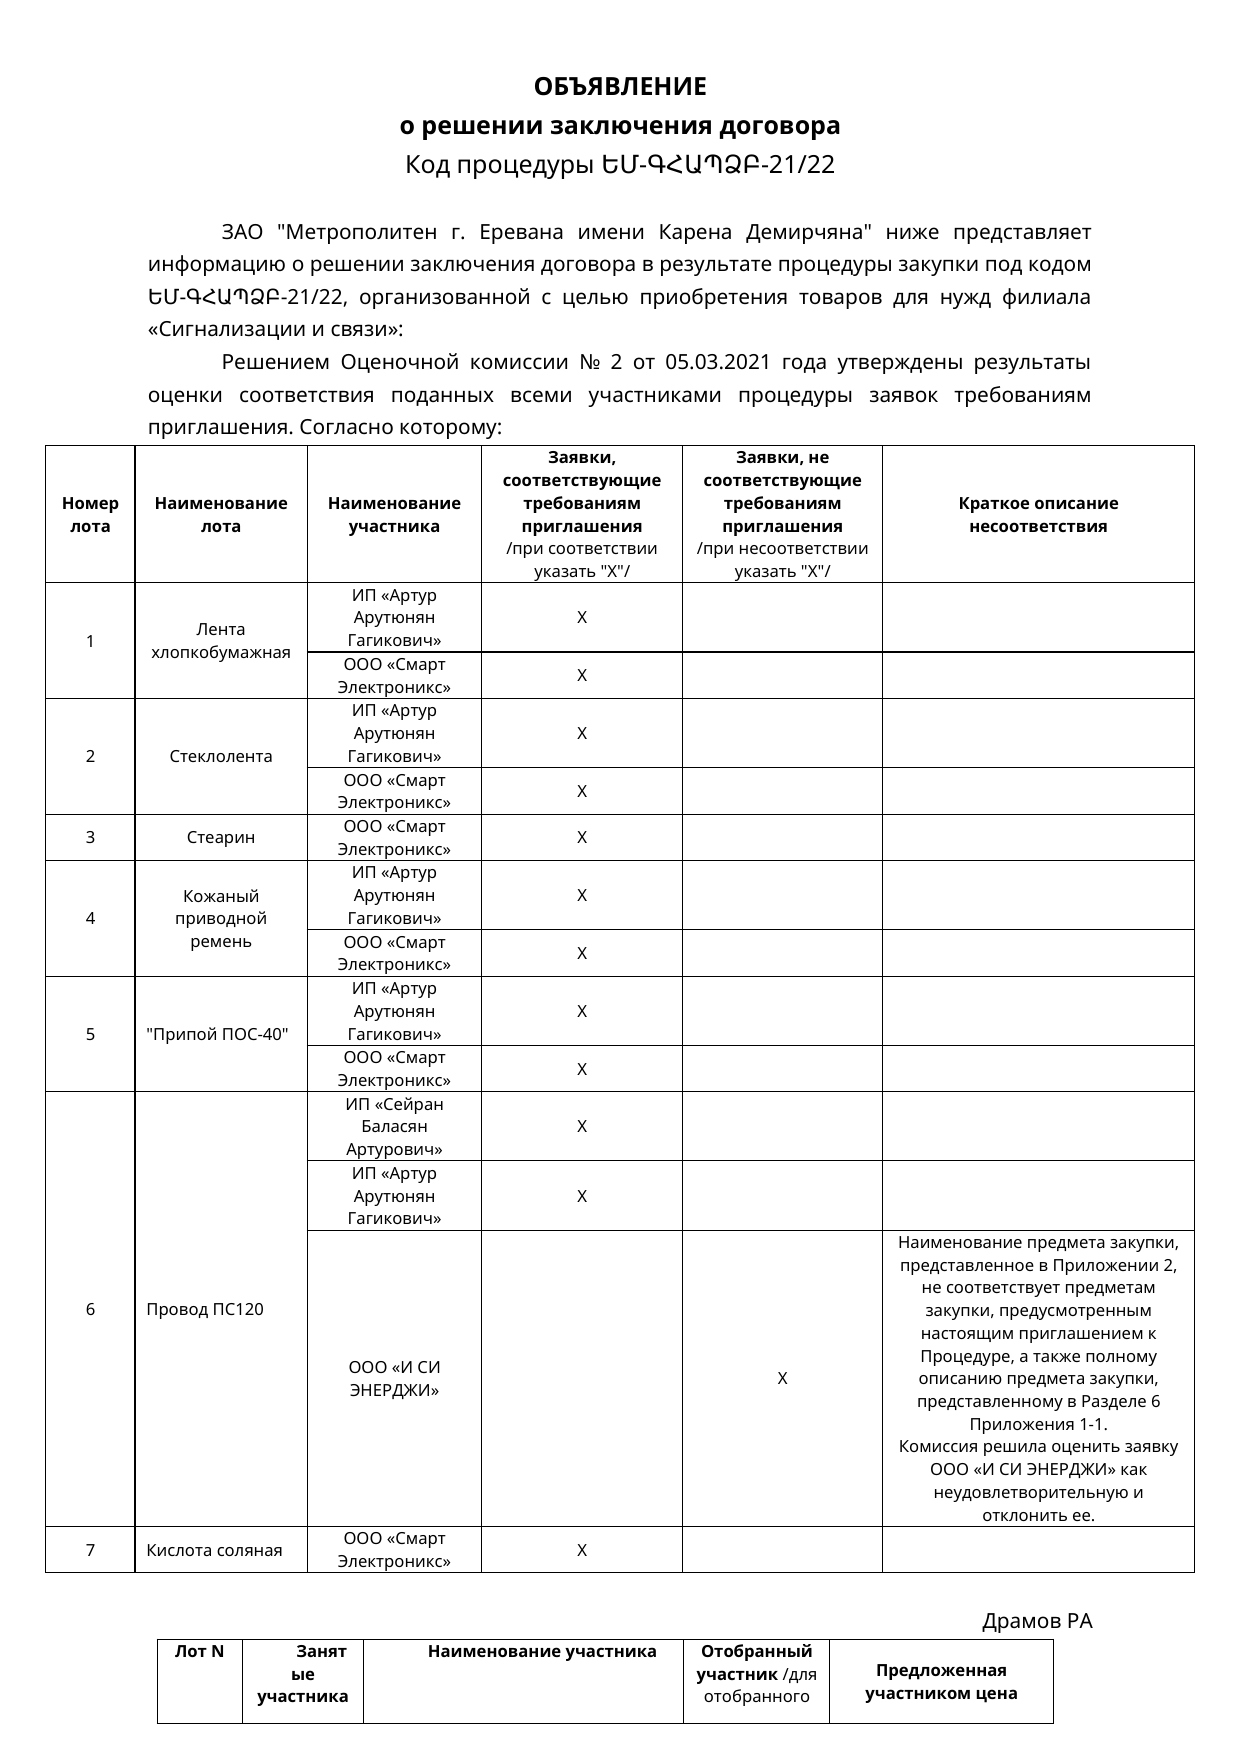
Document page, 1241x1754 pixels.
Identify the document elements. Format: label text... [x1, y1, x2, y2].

table_cell Кислота соляная [136, 1527, 307, 1572]
table_cell [683, 653, 882, 698]
table_cell [883, 930, 1194, 976]
table_cell ИП «Артур Арутюнян Гагикович» [308, 861, 481, 929]
table_cell X [482, 930, 682, 976]
table_cell Стеклолента [136, 699, 307, 813]
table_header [243, 1640, 363, 1723]
subtitle Код процедуры ԵՄ-ԳՀԱՊՁԲ-21/22 [148, 147, 1092, 181]
table_cell Стеарин [136, 815, 307, 860]
table_cell X [482, 1161, 682, 1229]
table_header Лот N [158, 1640, 242, 1723]
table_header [830, 1640, 1053, 1723]
table_cell X [482, 1046, 682, 1091]
table_header Заявки, соответствующие требованиям приглашения /при соответствии указать "X"/ [482, 446, 682, 582]
table_cell ООО «Смарт Электроникс» [308, 768, 481, 813]
table_cell X [482, 815, 682, 860]
table_cell 4 [46, 861, 134, 976]
table_cell ООО «Смарт Электроникс» [308, 653, 481, 698]
table_cell [683, 699, 882, 767]
table_cell [683, 1527, 882, 1572]
table_cell [683, 1092, 882, 1160]
table_cell [883, 699, 1194, 767]
table_cell ИП «Сейран Баласян Артурович» [308, 1092, 481, 1160]
text ОБЪЯВЛЕНИЕ [148, 69, 1092, 103]
table_cell ИП «Артур Арутюнян Гагикович» [308, 977, 481, 1045]
table_cell [883, 1161, 1194, 1229]
table_cell [683, 1161, 882, 1229]
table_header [364, 1640, 683, 1723]
text о решении заключения договора [148, 108, 1092, 142]
table_cell [883, 1527, 1194, 1572]
text ЗАО "Метрополитен г. Еревана имени Карена Демирчяна" ниже представляет информацию о решении заключения договора в результате процедуры закупки под кодом ԵՄ-ԳՀԱՊՁԲ-21/22, организованной с целью приобретения товаров для нужд филиала «Сигнализации и связи»: [148, 217, 1092, 343]
table_cell [683, 768, 882, 813]
table_cell ООО «Смарт Электроникс» [308, 815, 481, 860]
table_cell [683, 861, 882, 929]
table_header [684, 1640, 829, 1723]
table_cell X [683, 1231, 882, 1526]
table_cell X [482, 653, 682, 698]
table_header Заявки, не соответствующие требованиям приглашения /при несоответствии указать "X"/ [683, 446, 882, 582]
table_cell Провод ПС120 [136, 1092, 307, 1526]
table_cell X [482, 977, 682, 1045]
table_cell Кожаный приводной ремень [136, 861, 307, 976]
table_cell X [482, 583, 682, 651]
table_cell [683, 930, 882, 976]
table_cell [883, 1046, 1194, 1091]
table_cell ИП «Артур Арутюнян Гагикович» [308, 583, 481, 651]
table_cell X [482, 699, 682, 767]
table_cell 3 [46, 815, 134, 860]
table_header Краткое описание несоответствия [883, 446, 1194, 582]
text Драмов РА [148, 1606, 1092, 1634]
table_cell [482, 1231, 682, 1526]
table_cell [683, 815, 882, 860]
table_cell [883, 977, 1194, 1045]
table_cell ООО «Смарт Электроникс» [308, 1527, 481, 1572]
table_cell 1 [46, 583, 134, 698]
table_cell [883, 653, 1194, 698]
table_cell [883, 861, 1194, 929]
table_cell X [482, 768, 682, 813]
table_cell X [482, 861, 682, 929]
table_cell [883, 1092, 1194, 1160]
table_cell Наименование предмета закупки, представленное в Приложении 2, не соответствует предметам закупки, предусмотренным настоящим приглашением к Процедуре, а также полному описанию предмета закупки, представленному в Разделе 6 Приложения 1-1. Комиссия решила оценить заявку ООО «И СИ ЭНЕРДЖИ» как неудовлетворительную и отклонить ее. [883, 1231, 1194, 1526]
table_cell ООО «Смарт Электроникс» [308, 1046, 481, 1091]
table_cell [883, 768, 1194, 813]
table_cell ООО «Смарт Электроникс» [308, 930, 481, 976]
table_cell [683, 1046, 882, 1091]
table_header Наименование лота [136, 446, 307, 582]
table_cell 7 [46, 1527, 134, 1572]
text Решением Оценочной комиссии № 2 от 05.03.2021 года утверждены результаты оценки соответствия поданных всеми участниками процедуры заявок требованиям приглашения. Согласно которому: [148, 347, 1092, 441]
table_cell 2 [46, 699, 134, 813]
table_cell [683, 583, 882, 651]
table_cell 6 [46, 1092, 134, 1526]
table_cell ООО «И СИ ЭНЕРДЖИ» [308, 1231, 481, 1526]
table_cell X [482, 1527, 682, 1572]
table_header Номер лота [46, 446, 134, 582]
table_cell X [482, 1092, 682, 1160]
table_cell ИП «Артур Арутюнян Гагикович» [308, 1161, 481, 1229]
table_cell Лента хлопкобумажная [136, 583, 307, 698]
table_cell [883, 583, 1194, 651]
table_header Наименование участника [308, 446, 481, 582]
table_cell [683, 977, 882, 1045]
table_cell ИП «Артур Арутюнян Гагикович» [308, 699, 481, 767]
table_cell [883, 815, 1194, 860]
table_cell 5 [46, 977, 134, 1091]
table_cell "Припой ПОС-40" [136, 977, 307, 1091]
